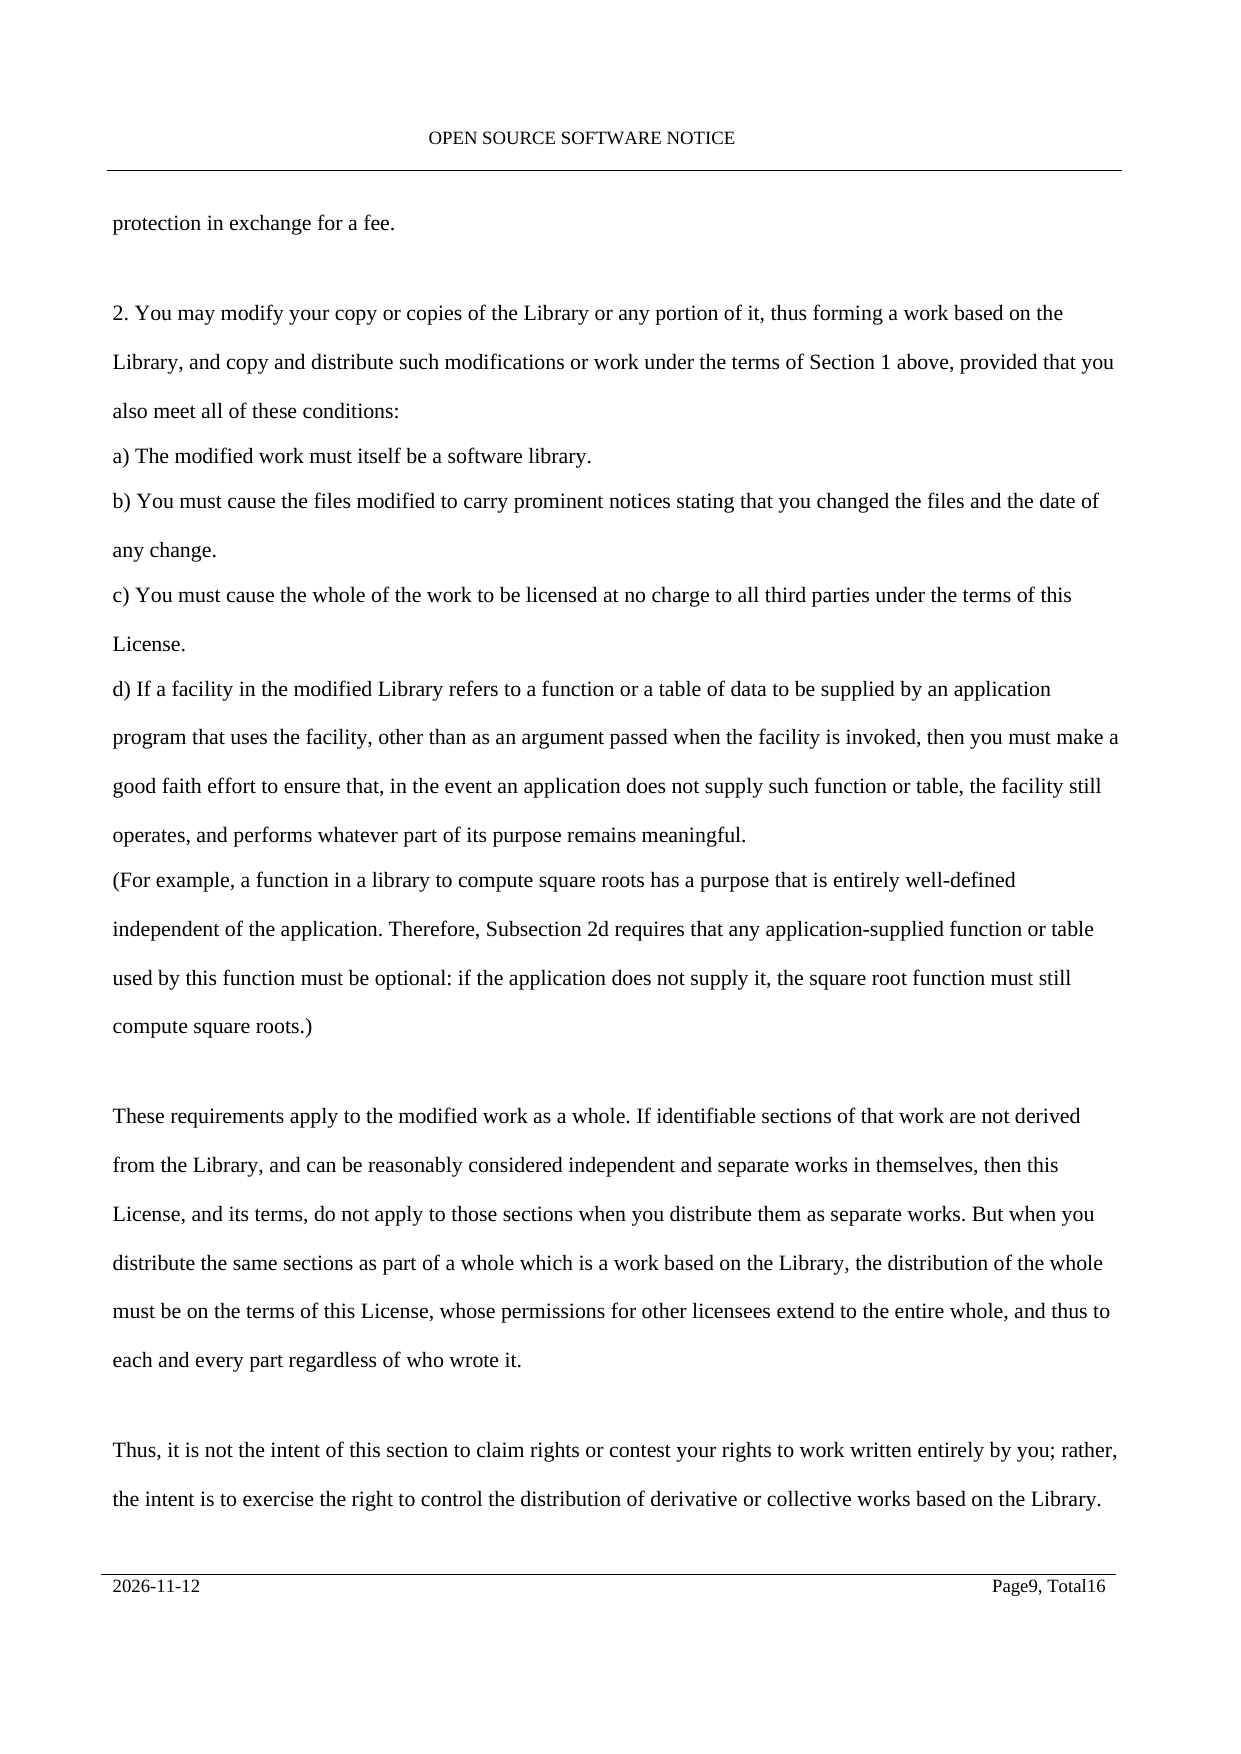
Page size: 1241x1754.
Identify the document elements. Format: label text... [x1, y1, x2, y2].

text d) If a facility in the modified Library refers to a function or a table of data to be supplied by an application program that uses the facility, other than as an argument passed when the facility is invoked, then you must make a good faith effort to ensure that, in the event an application does not supply such function or table, the facility still operates, and performs whatever part of its purpose remains meaningful. [112, 672, 1128, 851]
text c) You must cause the whole of the work to be licensed at no charge to all third parties under the terms of this License. [112, 578, 1128, 659]
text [112, 206, 1128, 239]
text 2. You may modify your copy or copies of the Library or any portion of it, thus forming a work based on the Library, and copy and distribute such modifications or work under the terms of Section 1 above, provided that you also meet all of these conditions: [112, 297, 1128, 427]
text (For example, a function in a library to compute square roots has a purpose that is entirely well-defined independent of the application. Therefore, Subsection 2d requires that any application-supplied function or table used by this function must be optional: if the application does not supply it, the square root function must still compute square roots.) [112, 863, 1128, 1042]
text Thus, it is not the intent of this section to claim rights or contest your rights to work written entirely by you; rather, the intent is to exercise the right to control the distribution of derivative or collective works based on the Library. [112, 1434, 1128, 1515]
text b) You must cause the files modified to carry prominent notices stating that you changed the files and the date of any change. [112, 484, 1128, 566]
text a) The modified work must itself be a software library. [112, 439, 1128, 472]
text These requirements apply to the modified work as a whole. If identifiable sections of that work are not derived from the Library, and can be reasonably considered independent and separate works in themselves, then this License, and its terms, do not apply to those sections when you distribute them as separate works. But when you distribute the same sections as part of a whole which is a work based on the Library, the distribution of the whole must be on the terms of this License, whose permissions for other licensees extend to the entire whole, and thus to each and every part regardless of who wrote it. [112, 1100, 1128, 1376]
